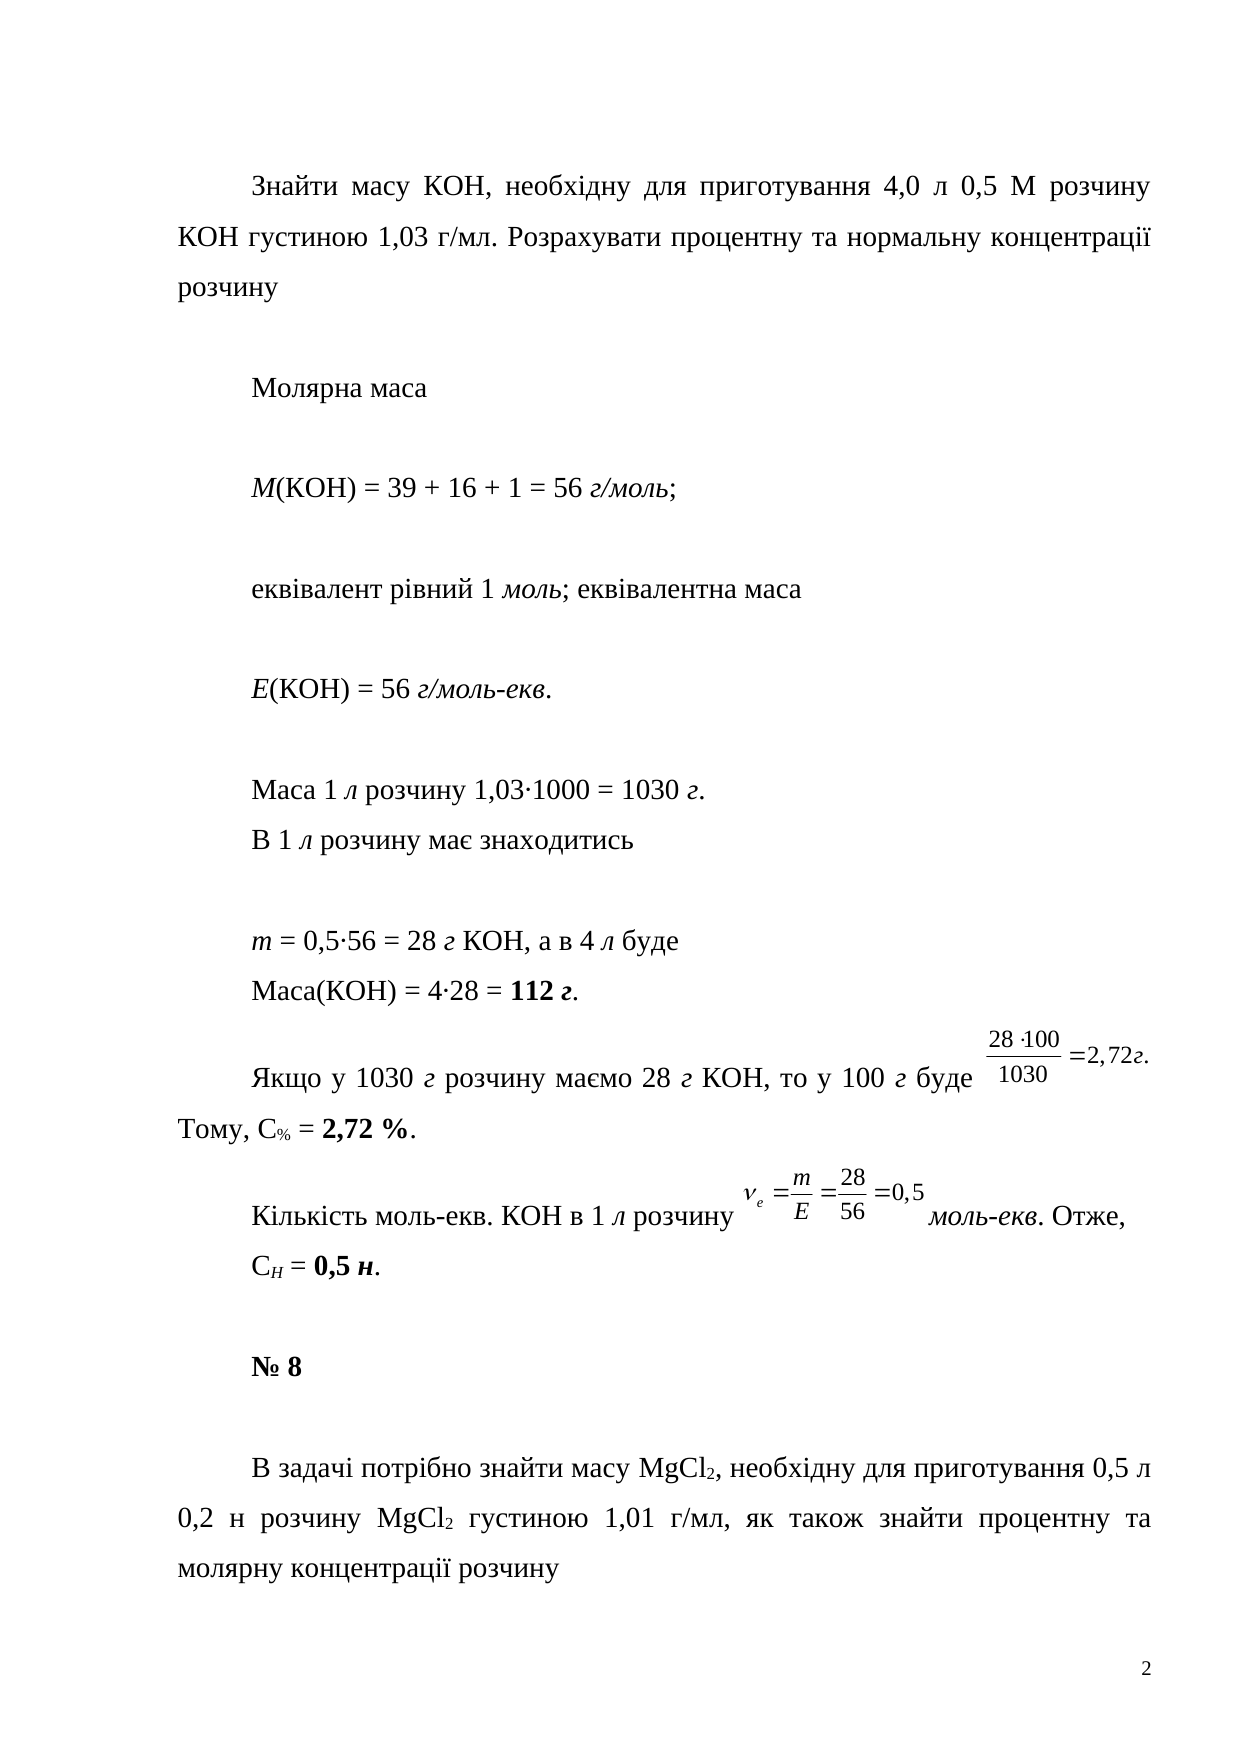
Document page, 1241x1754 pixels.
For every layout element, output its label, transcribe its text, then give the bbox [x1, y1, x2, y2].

text еквівалент рівний 1 моль; еквівалентна маса [177, 571, 1152, 604]
text Якщо у 1030 г розчину маємо 28 г КОН, то у 100 г буде Тому, С% = 2,72 %. [177, 1024, 1152, 1144]
text Е(КОН) = 56 г/моль-екв. [177, 672, 1152, 705]
text Маса 1 л розчину 1,03∙1000 = 1030 г. [177, 772, 1152, 806]
text В задачі потрібно знайти масу MgCl2, необхідну для приготування 0,5 л 0,2 н розчину MgCl2 густиною 1,01 г/мл, як також знайти процентну та молярну концентрації розчину [177, 1450, 1152, 1584]
text М(КОН) = 39 + 16 + 1 = 56 г/моль; [177, 470, 1152, 504]
text СН = 0,5 н. [177, 1248, 1152, 1282]
text Кількість моль-екв. КОН в 1 л розчину моль-екв. Отже, [177, 1161, 1152, 1232]
subtitle В 1 л розчину має знаходитись [177, 822, 1152, 856]
text Знайти масу КОН, необхідну для приготування 4,0 л 0,5 М розчину КОН густиною 1,03 г/мл. Розрахувати процентну та нормальну концентрації розчину [177, 168, 1152, 303]
text № 8 [177, 1349, 1152, 1383]
text Молярна маса [177, 370, 1152, 403]
text Маса(КОН) = 4∙28 = 112 г. [177, 973, 1152, 1007]
subtitle m = 0,5∙56 = 28 г КОН, а в 4 л буде [177, 923, 1152, 957]
